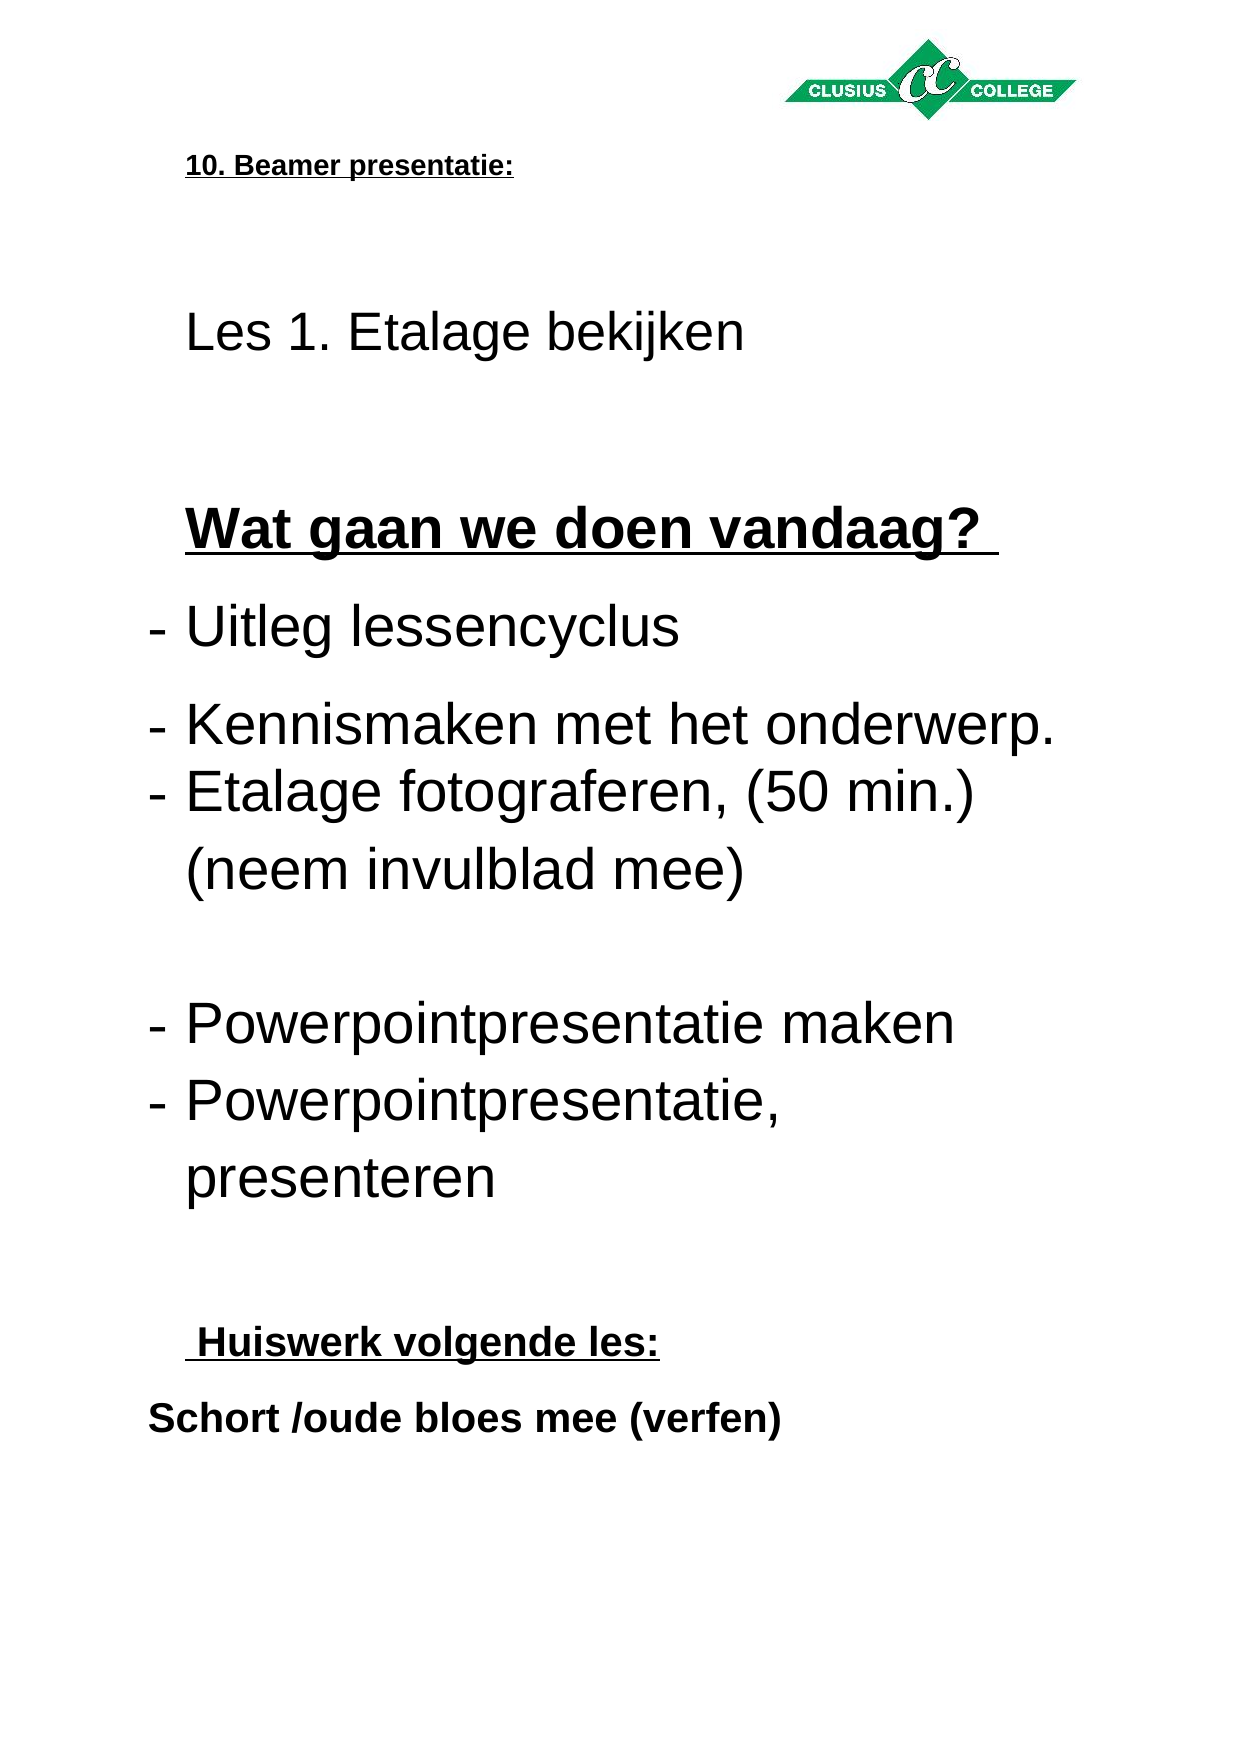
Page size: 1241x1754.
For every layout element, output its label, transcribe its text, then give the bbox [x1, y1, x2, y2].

text Les 1. Etalage bekijken [185, 299, 1093, 362]
list Etalage fotograferen, (50 min.) [148, 757, 1093, 824]
list Powerpointpresentatie, presenteren [148, 1066, 1093, 1210]
text Huiswerk volgende les: [185, 1317, 1093, 1365]
list Kennismaken met het onderwerp. [148, 690, 1093, 757]
text Wat gaan we doen vandaag? [185, 494, 1093, 561]
list (neem invulblad mee) [185, 834, 1093, 902]
text Schort /oude bloes mee (verfen) [148, 1393, 1093, 1441]
list Powerpointpresentatie maken [148, 989, 1093, 1056]
picture [771, 29, 1084, 121]
text 10. Beamer presentatie: [185, 148, 1093, 181]
list Uitleg lessencyclus [148, 592, 1093, 659]
